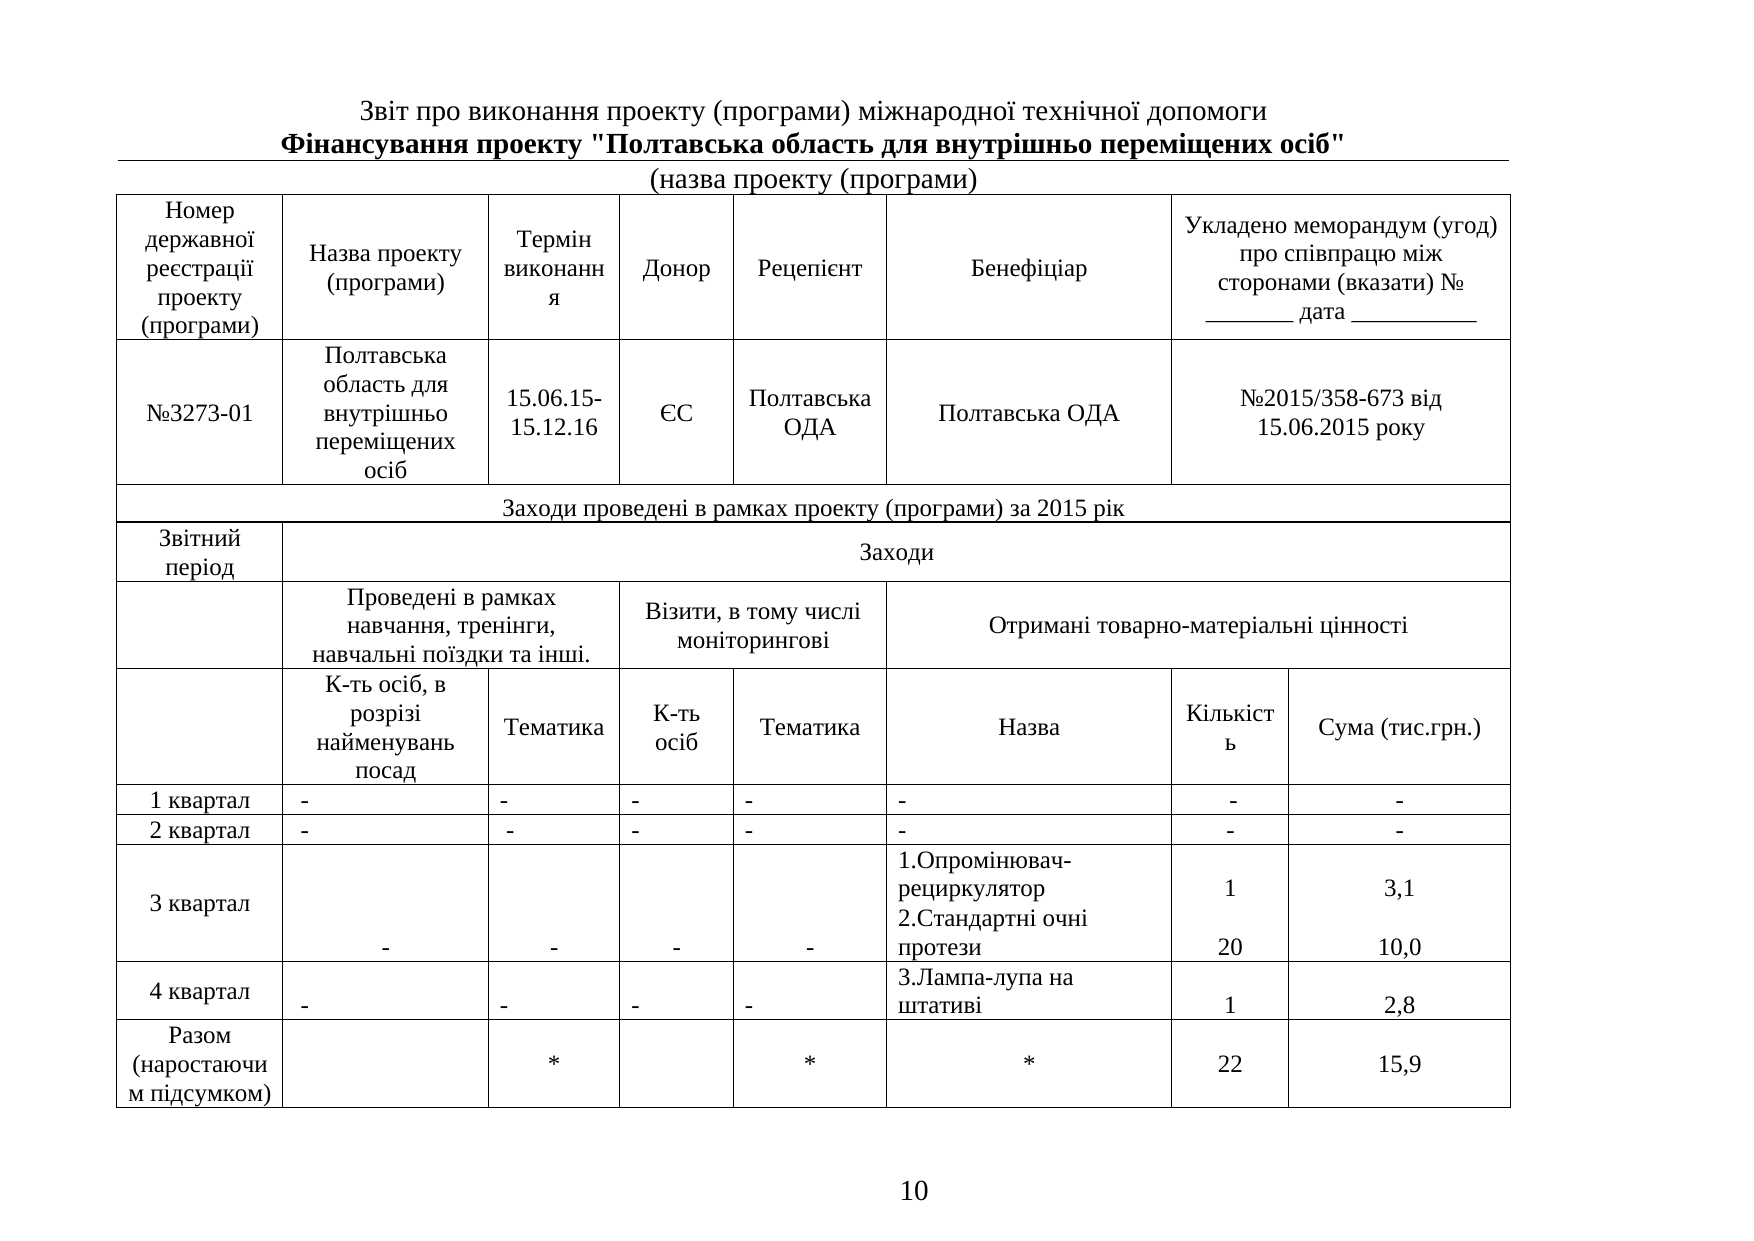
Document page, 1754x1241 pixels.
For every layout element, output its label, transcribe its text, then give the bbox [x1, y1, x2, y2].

table_cell Назва проекту (програми) [283, 195, 488, 339]
table_cell Назва [887, 669, 1171, 784]
table_cell Рецепієнт [734, 195, 886, 339]
table_cell Бенефіціар [887, 195, 1171, 339]
table_cell 2 квартал [117, 815, 282, 844]
table_cell [117, 669, 282, 784]
table_cell Донор [620, 195, 733, 339]
table_cell - [734, 962, 886, 1019]
table_cell Проведені в рамках навчання, тренінги, навчальні поїздки та інші. [283, 582, 619, 668]
table_cell 2,8 [1289, 962, 1510, 1019]
table_cell [117, 582, 282, 668]
table_cell 1 [1172, 962, 1288, 1019]
table_cell Тематика [489, 669, 619, 784]
table_cell 15.06.15-15.12.16 [489, 340, 619, 484]
table_cell - [283, 815, 488, 844]
table_cell 1 квартал [117, 785, 282, 814]
table_cell - [1289, 785, 1510, 814]
table_cell - [283, 845, 488, 961]
table_cell Номер державної реєстрації проекту (програми) [117, 195, 282, 339]
table_cell * [887, 1020, 1171, 1107]
table_cell 2.Стандартні очні протези [887, 902, 1171, 961]
table_cell - [489, 962, 619, 1019]
table_cell 3.Лампа-лупа на штативі [887, 962, 1171, 1019]
table_cell Тематика [734, 669, 886, 784]
table_cell - [489, 815, 619, 844]
table_cell К-ть осіб [620, 669, 733, 784]
table_cell - [734, 815, 886, 844]
table_cell Полтавська ОДА [734, 340, 886, 484]
table_cell - [1172, 785, 1288, 814]
table_cell 15,9 [1289, 1020, 1510, 1107]
table_cell [620, 1020, 733, 1107]
table_cell Термін виконання [489, 195, 619, 339]
table_cell Укладено меморандум (угод) про співпрацю між сторонами (вказати) № _______ дата __________ [1172, 195, 1510, 339]
table_cell 1.Опромінювач-рециркулятор [887, 845, 1171, 902]
table_cell [283, 1020, 488, 1107]
table_cell - [1172, 815, 1288, 844]
table_cell Отримані товарно-матеріальні цінності [887, 582, 1510, 668]
table_cell - [620, 815, 733, 844]
table_cell 4 квартал [117, 962, 282, 1019]
table_cell Візити, в тому числі моніторингові [620, 582, 886, 668]
table_cell 1 [1172, 845, 1288, 902]
table_cell ЄС [620, 340, 733, 484]
table_cell Полтавська ОДА [887, 340, 1171, 484]
table_cell №3273-01 [117, 340, 282, 484]
table_cell 10,0 [1289, 902, 1510, 961]
table_cell Заходи проведені в рамках проекту (програми) за 2015 рік [117, 485, 1510, 521]
table_cell Заходи [283, 523, 1510, 581]
table_cell - [620, 785, 733, 814]
table_cell - [620, 845, 733, 961]
table_cell - [887, 815, 1171, 844]
table_cell - [489, 785, 619, 814]
table_cell 3 квартал [117, 845, 282, 961]
table_cell Сума (тис.грн.) [1289, 669, 1510, 784]
table_cell - [283, 785, 488, 814]
table_cell 20 [1172, 902, 1288, 961]
table_cell - [283, 962, 488, 1019]
table_cell - [734, 785, 886, 814]
table_cell - [1289, 815, 1510, 844]
table_cell Полтавська область для внутрішньо переміщених осіб [283, 340, 488, 484]
table_cell К-ть осіб, в розрізі найменувань посад [283, 669, 488, 784]
table_cell №2015/358-673 від 15.06.2015 року [1172, 340, 1510, 484]
table_header Звіт про виконання проекту (програми) міжнародної технічної допомоги [117, 59, 1510, 126]
table_cell Разом (наростаючим підсумком) [117, 1020, 282, 1107]
table_cell 3,1 [1289, 845, 1510, 902]
table_cell - [734, 845, 886, 961]
table_cell 22 [1172, 1020, 1288, 1107]
table_cell * [734, 1020, 886, 1107]
table_cell Кількість [1172, 669, 1288, 784]
table_cell Фінансування проекту "Полтавська область для внутрішньо переміщених осіб" [117, 126, 1510, 160]
table_cell (назва проекту (програми) [117, 160, 1510, 194]
table_cell - [620, 962, 733, 1019]
table_cell Звітний період [117, 523, 282, 581]
table_cell - [489, 845, 619, 961]
table_cell * [489, 1020, 619, 1107]
table_cell - [887, 785, 1171, 814]
